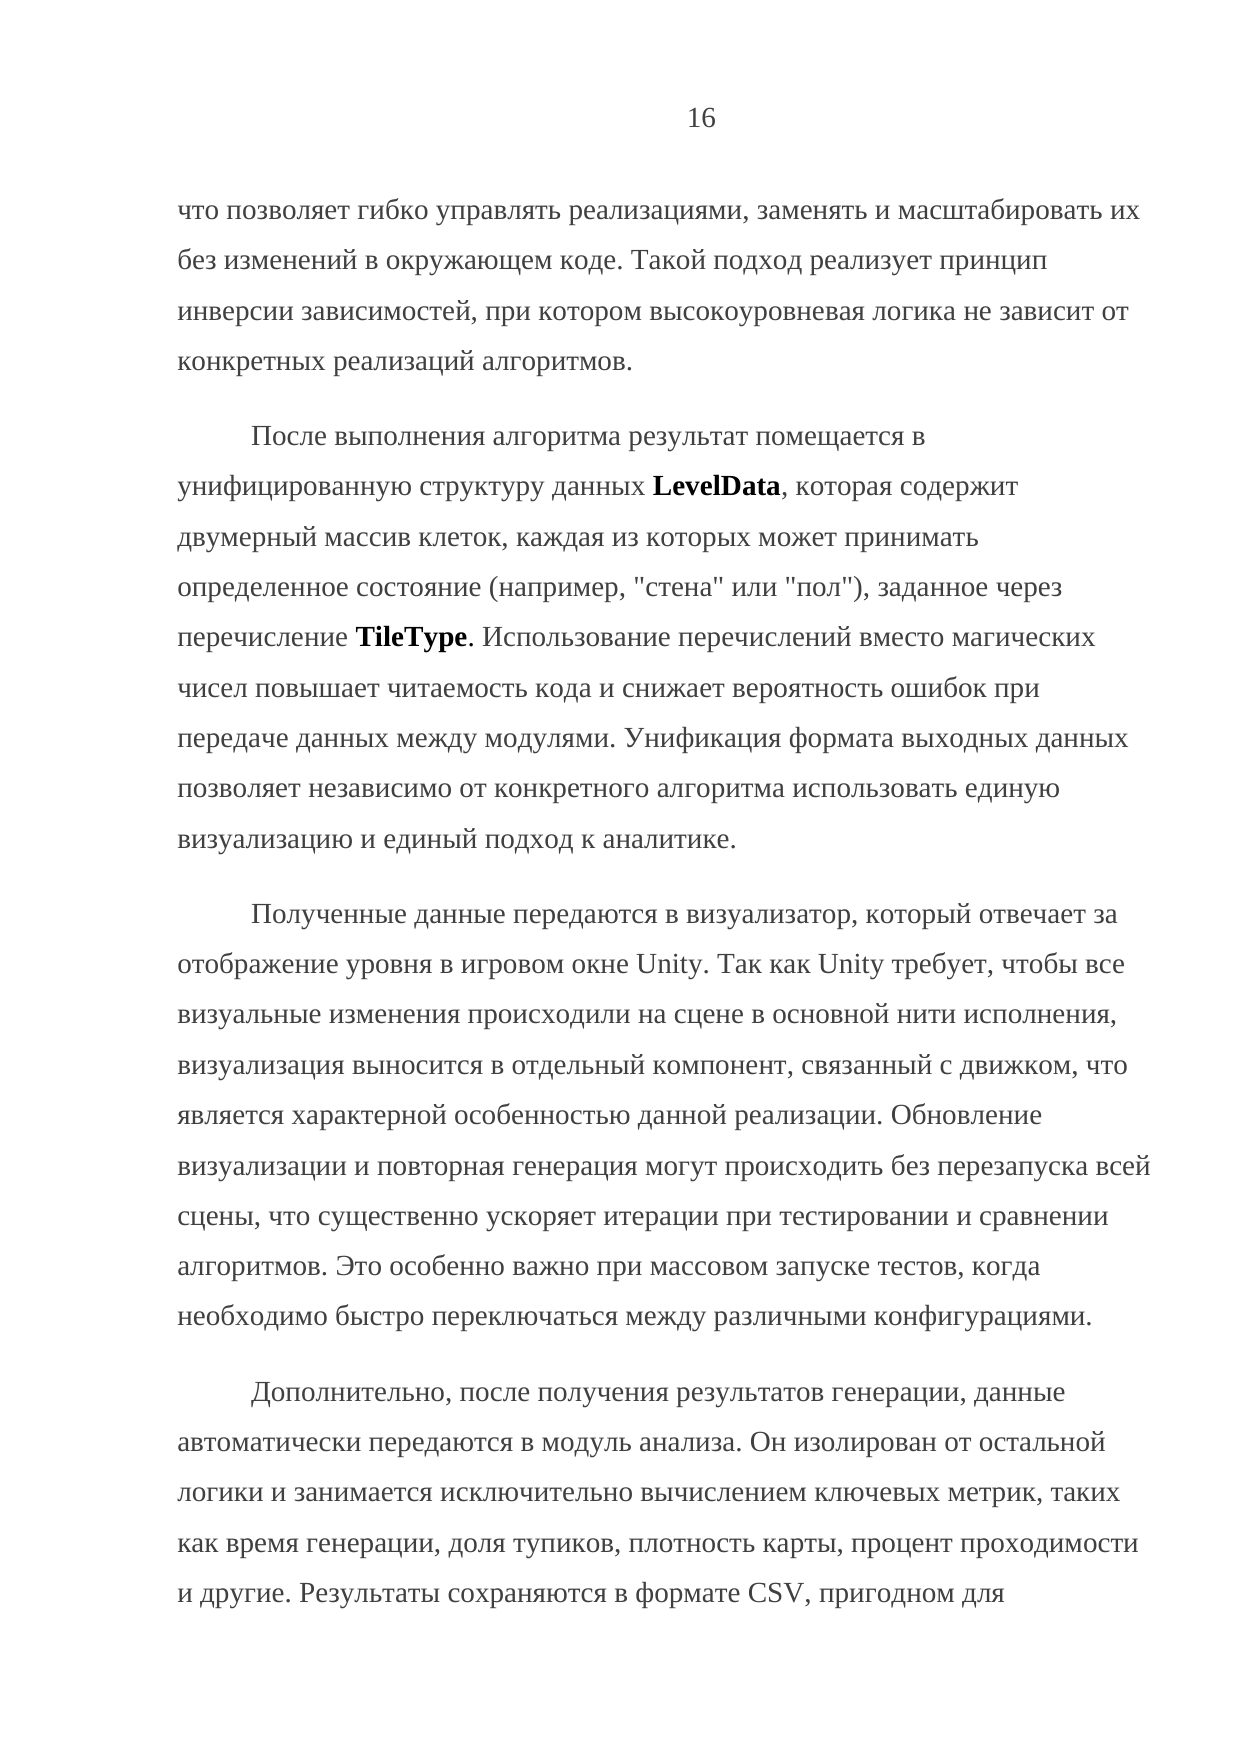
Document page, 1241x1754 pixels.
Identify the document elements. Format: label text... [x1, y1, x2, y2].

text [177, 1374, 1152, 1609]
text После выполнения алгоритма результат помещается в унифицированную структуру данных LevelData, которая содержит двумерный массив клеток, каждая из которых может принимать определенное состояние (например, "стена" или "пол"), заданное через перечисление TileType. Использование перечислений вместо магических чисел повышает читаемость кода и снижает вероятность ошибок при передаче данных между модулями. Унификация формата выходных данных позволяет независимо от конкретного алгоритма использовать единую визуализацию и единый подход к аналитике. [177, 418, 1152, 854]
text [177, 192, 1152, 376]
text Полученные данные передаются в визуализатор, который отвечает за отображение уровня в игровом окне Unity. Так как Unity требует, чтобы все визуальные изменения происходили на сцене в основной нити исполнения, визуализация выносится в отдельный компонент, связанный с движком, что является характерной особенностью данной реализации. Обновление визуализации и повторная генерация могут происходить без перезапуска всей сцены, что существенно ускоряет итерации при тестировании и сравнении алгоритмов. Это особенно важно при массовом запуске тестов, когда необходимо быстро переключаться между различными конфигурациями. [177, 896, 1152, 1332]
